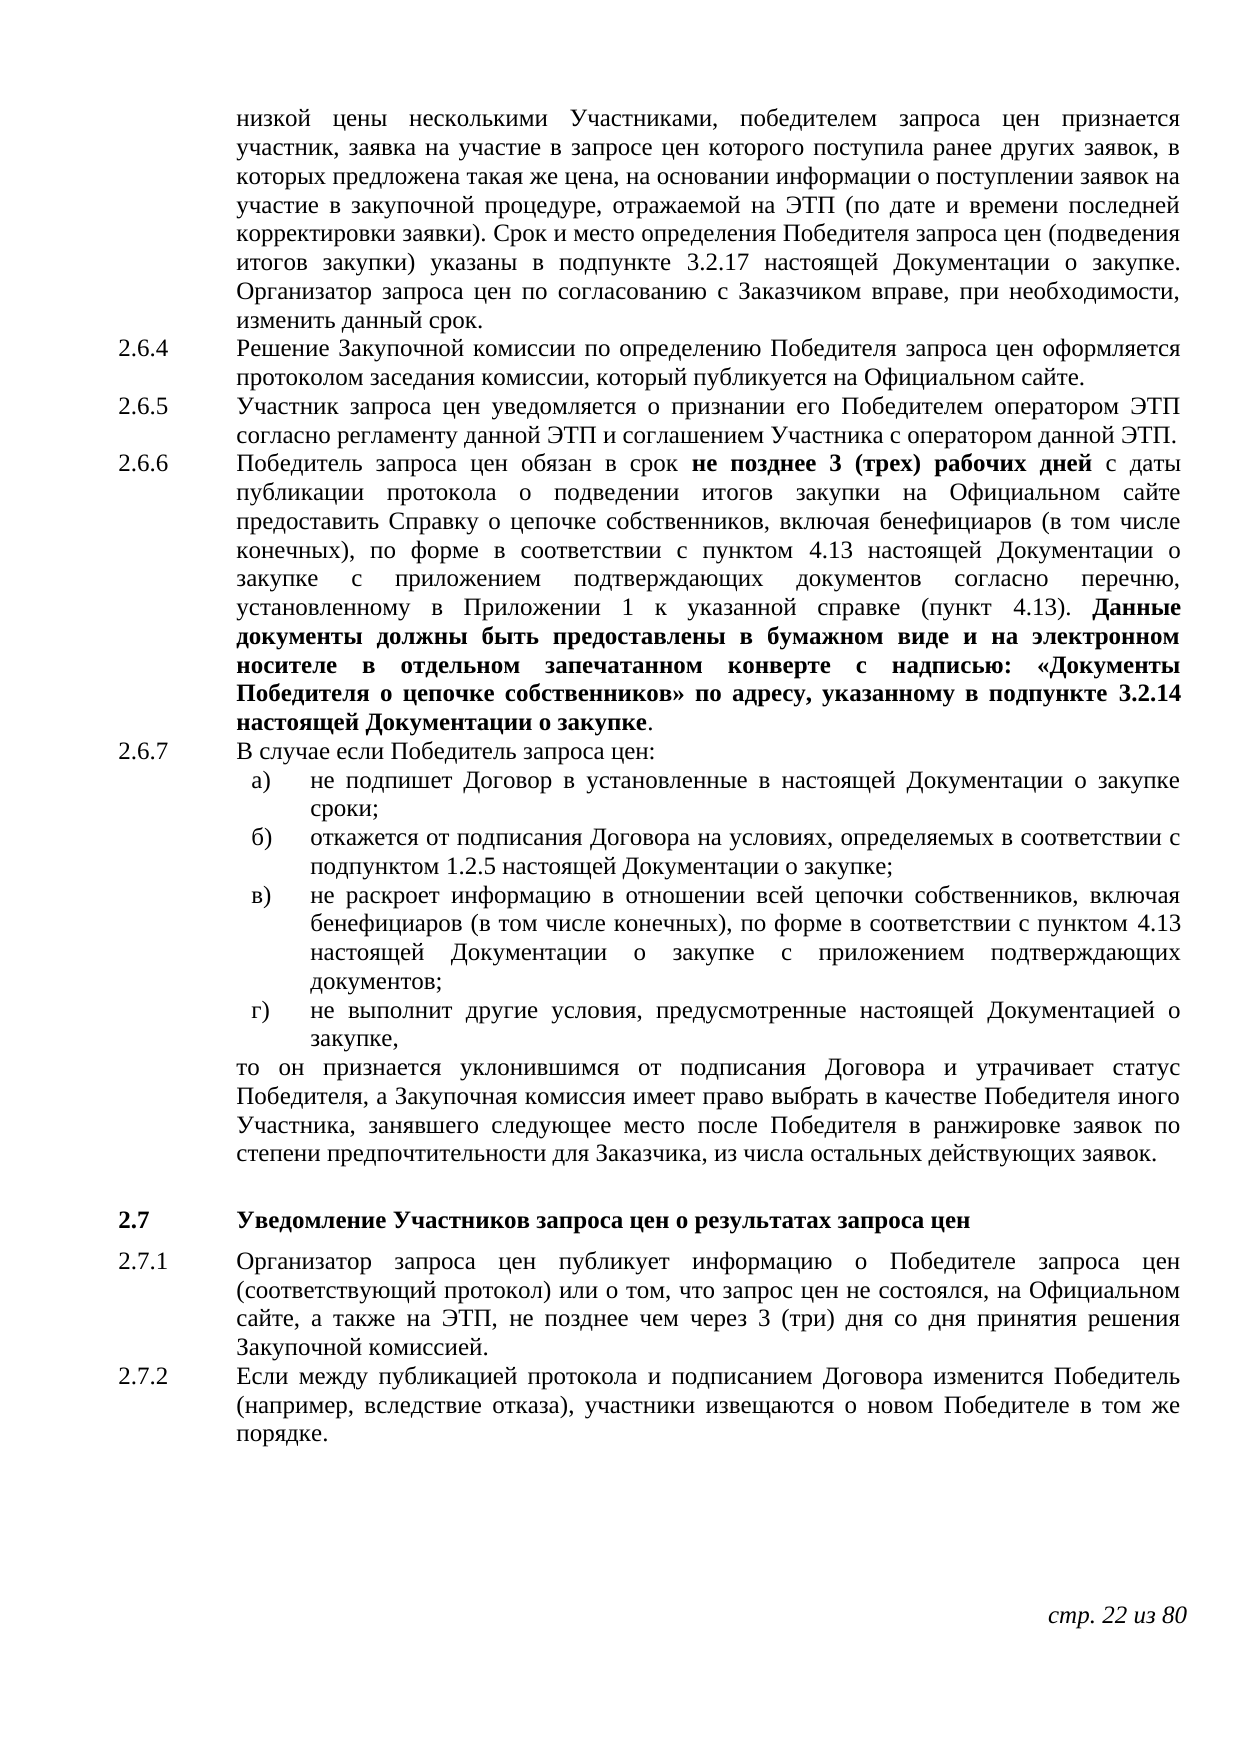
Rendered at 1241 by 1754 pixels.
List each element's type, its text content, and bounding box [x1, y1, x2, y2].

text не подпишет Договор в установленные в настоящей Документации о закупке сроки; [251, 765, 1181, 822]
text Участник запроса цен уведомляется о признании его Победителем оператором ЭТП согласно регламенту данной ЭТП и соглашением Участника с оператором данной ЭТП. [118, 391, 1181, 448]
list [118, 103, 1181, 333]
text В случае если Победитель запроса цен: [118, 736, 1181, 765]
list не раскроет информацию в отношении всей цепочки собственников, включая бенефициаров (в том числе конечных), по форме в соответствии с пунктом 4.13 настоящей Документации о закупке с приложением подтверждающих документов; [251, 880, 1181, 995]
text не выполнит другие условия, предусмотренные настоящей Документацией о закупке, [251, 995, 1181, 1052]
text Если между публикацией протокола и подписанием Договора изменится Победитель (например, вследствие отказа), участники извещаются о новом Победителе в том же порядке. [118, 1361, 1181, 1447]
text то он признается уклонившимся от подписания Договора и утрачивает статус Победителя, а Закупочная комиссия имеет право выбрать в качестве Победителя иного Участника, занявшего следующее место после Победителя в ранжировке заявок по степени предпочтительности для Заказчика, из числа остальных действующих заявок. [236, 1052, 1181, 1167]
text Организатор запроса цен публикует информацию о Победителе запроса цен (соответствующий протокол) или о том, что запрос цен не состоялся, на Официальном сайте, а также на ЭТП, не позднее чем через 3 (три) дня со дня принятия решения Закупочной комиссией. [118, 1246, 1181, 1361]
subtitle Уведомление Участников запроса цен о результатах запроса цен [118, 1205, 1181, 1233]
text Решение Закупочной комиссии по определению Победителя запроса цен оформляется протоколом заседания комиссии, который публикуется на Официальном сайте. [118, 333, 1181, 391]
text откажется от подписания Договора на условиях, определяемых в соответствии с подпунктом 1.2.5 настоящей Документации о закупке; [251, 822, 1181, 880]
list Победитель запроса цен обязан в срок не позднее 3 (трех) рабочих дней с даты публикации протокола о подведении итогов закупки на Официальном сайте предоставить Справку о цепочке собственников, включая бенефициаров (в том числе конечных), по форме в соответствии с пунктом 4.13 настоящей Документации о закупке с приложением подтверждающих документов согласно перечню, установленному в Приложении 1 к указанной справке (пункт 4.13). Данные документы должны быть предоставлены в бумажном виде и на электронном носителе в отдельном запечатанном конверте с надписью: «Документы Победителя о цепочке собственников» по адресу, указанному в подпункте 3.2.14 настоящей Документации о закупке. [118, 448, 1181, 736]
